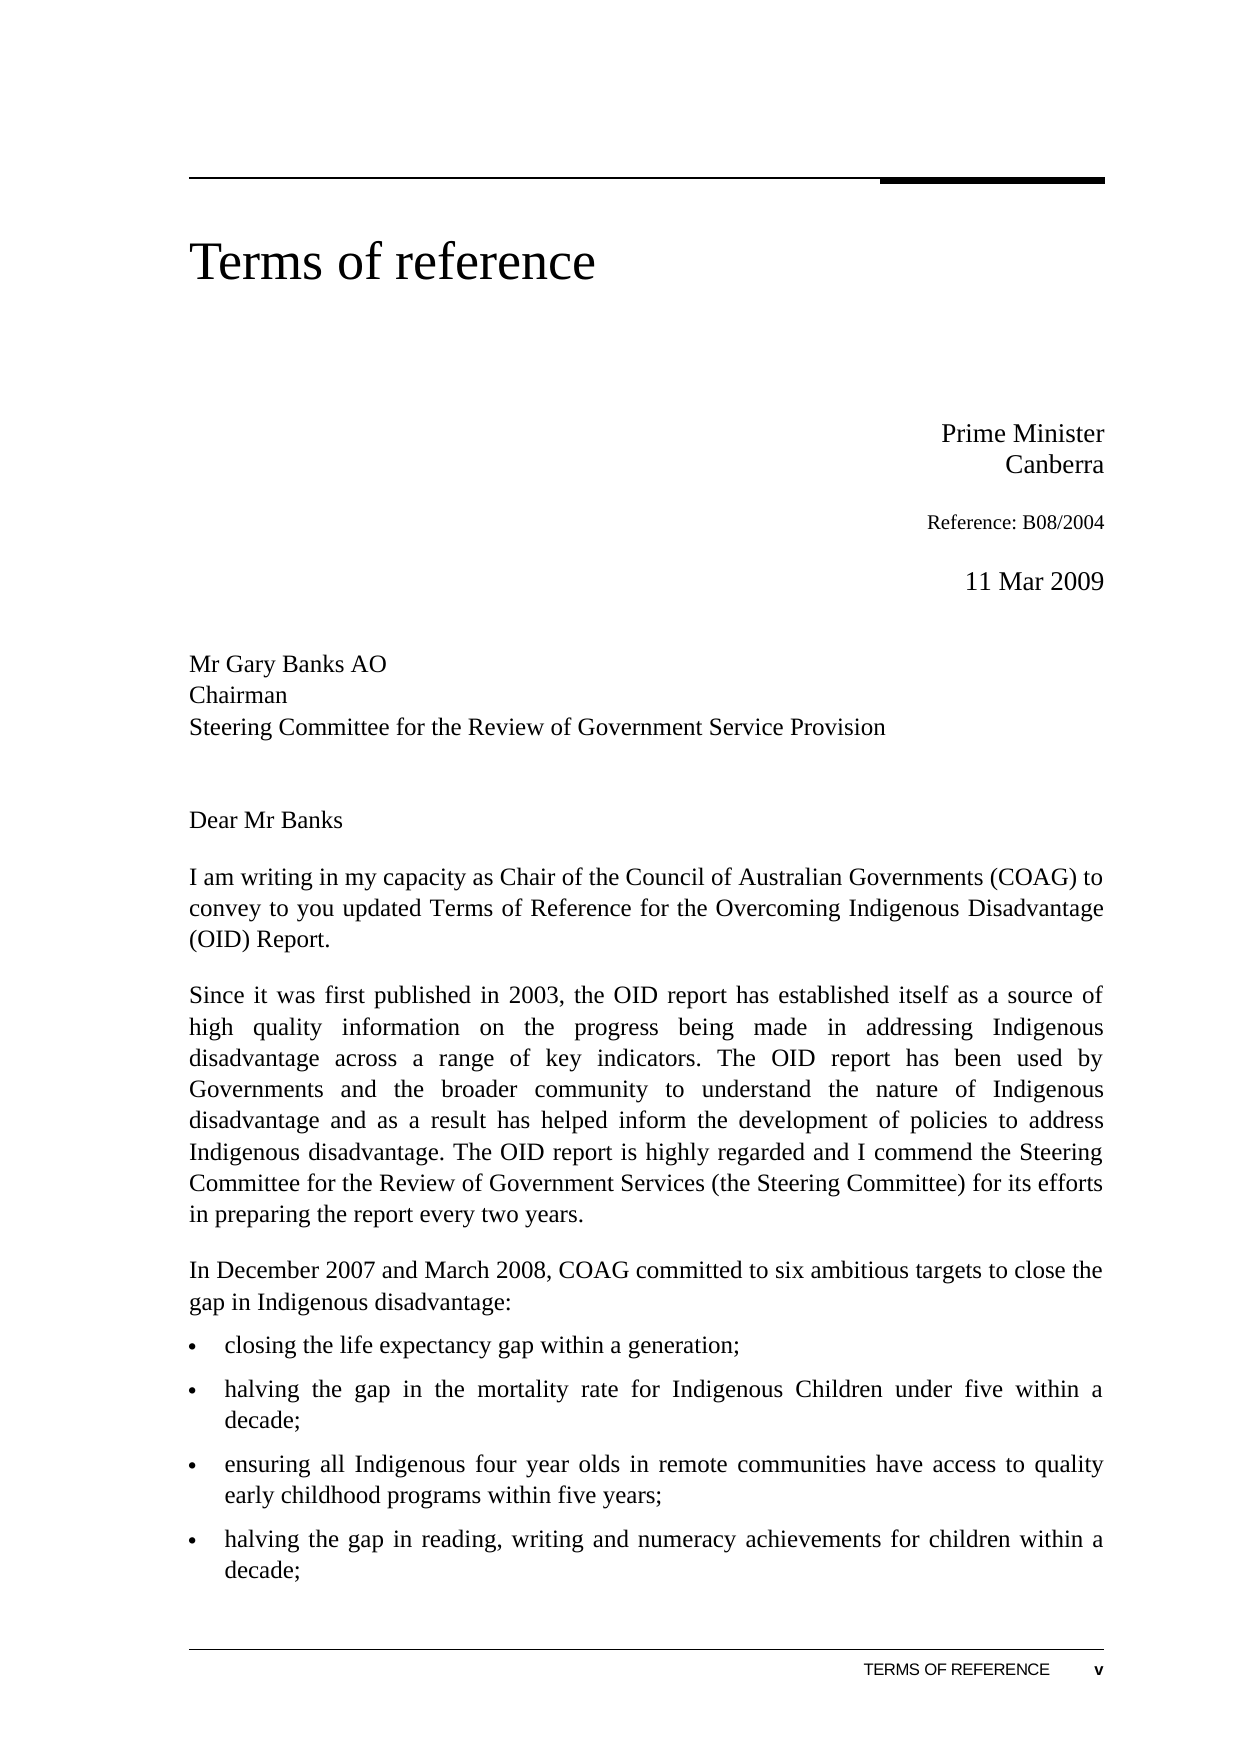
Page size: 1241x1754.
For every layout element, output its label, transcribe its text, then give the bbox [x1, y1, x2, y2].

list closing the life expectancy gap within a generation; [189, 1328, 1104, 1359]
text Dear Mr Banks [189, 803, 1104, 834]
subtitle Terms of reference [189, 229, 1104, 292]
text Reference: B08/2004 [189, 510, 1104, 534]
text Prime Minister [189, 417, 1104, 448]
text 11 Mar 2009 [189, 565, 1104, 597]
list halving the gap in the mortality rate for Indigenous Children under five within a decade; [189, 1372, 1104, 1434]
text Since it was first published in 2003, the OID report has established itself as a source of high quality information on the progress being made in addressing Indigenous disadvantage across a range of key indicators. The OID report has been used by Governments and the broader community to understand the nature of Indigenous disadvantage and as a result has helped inform the development of policies to address Indigenous disadvantage. The OID report is highly regarded and I commend the Steering Committee for the Review of Government Services (the Steering Committee) for its efforts in preparing the report every two years. [189, 978, 1104, 1228]
text Mr Gary Banks AO Chairman Steering Committee for the Review of Government Service Provision [189, 647, 1104, 740]
text I am writing in my capacity as Chair of the Council of Australian Governments (COAG) to convey to you updated Terms of Reference for the Overcoming Indigenous Disadvantage (OID) Report. [189, 859, 1104, 953]
list halving the gap in reading, writing and numeracy achievements for children within a decade; [189, 1522, 1104, 1584]
list ensuring all Indigenous four year olds in remote communities have access to quality early childhood programs within five years; [189, 1447, 1104, 1509]
text In December 2007 and March 2008, COAG committed to six ambitious targets to close the gap in Indigenous disadvantage: [189, 1253, 1104, 1315]
